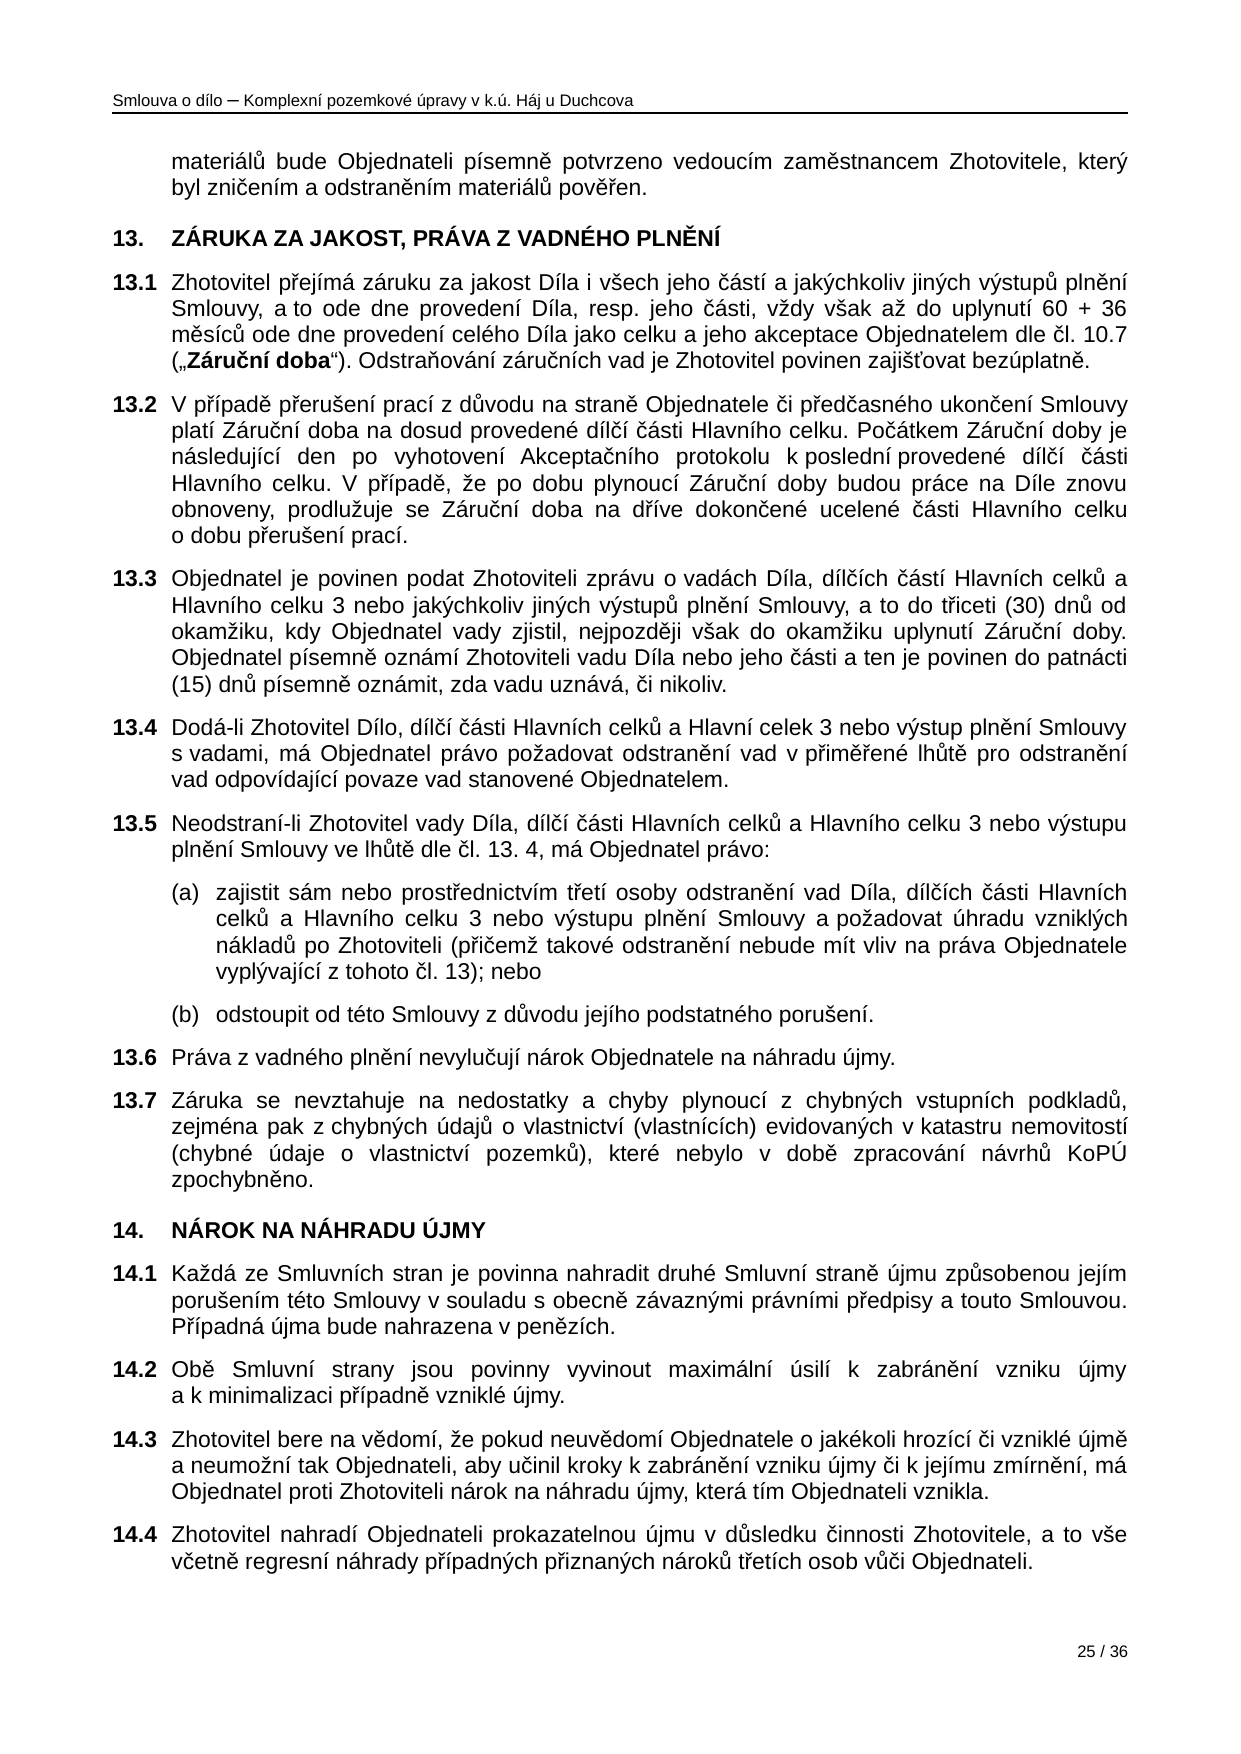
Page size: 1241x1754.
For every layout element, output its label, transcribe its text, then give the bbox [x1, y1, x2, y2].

text Záruka za jakost, práva z vadného plnění [112, 225, 1128, 252]
text Neodstraní-li Zhotovitel vady Díla, dílčí části Hlavních celků a Hlavního celku 3 nebo výstupu plnění Smlouvy ve lhůtě dle čl. 13. 4, má Objednatel právo: [112, 809, 1128, 862]
text Zhotovitel přejímá záruku za jakost Díla i všech jeho částí a jakýchkoliv jiných výstupů plnění Smlouvy, a to ode dne provedení Díla, resp. jeho části, vždy však až do uplynutí 60 + 36 měsíců ode dne provedení celého Díla jako celku a jeho akceptace Objednatelem dle čl. 10.7 („Záruční doba“). Odstraňování záručních vad je Zhotovitel povinen zajišťovat bezúplatně. [112, 268, 1128, 374]
text Zhotovitel bere na vědomí, že pokud neuvědomí Objednatele o jakékoli hrozící či vzniklé újmě a neumožní tak Objednateli, aby učinil kroky k zabránění vzniku újmy či k jejímu zmírnění, má Objednatel proti Zhotoviteli nárok na náhradu újmy, která tím Objednateli vznikla. [112, 1426, 1128, 1504]
list zajistit sám nebo prostřednictvím třetí osoby odstranění vad Díla, dílčích části Hlavních celků a Hlavního celku 3 nebo výstupu plnění Smlouvy a požadovat úhradu vzniklých nákladů po Zhotoviteli (přičemž takové odstranění nebude mít vliv na práva Objednatele vyplývající z tohoto čl. 13); nebo [171, 879, 1128, 984]
text V případě přerušení prací z důvodu na straně Objednatele či předčasného ukončení Smlouvy platí Záruční doba na dosud provedené dílčí části Hlavního celku. Počátkem Záruční doby je následující den po vyhotovení Akceptačního protokolu k poslední provedené dílčí části Hlavního celku. V případě, že po dobu plynoucí Záruční doby budou práce na Díle znovu obnoveny, prodlužuje se Záruční doba na dříve dokončené ucelené části Hlavního celku o dobu přerušení prací. [112, 391, 1128, 549]
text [112, 148, 1128, 200]
text Objednatel je povinen podat Zhotoviteli zprávu o vadách Díla, dílčích částí Hlavních celků a Hlavního celku 3 nebo jakýchkoliv jiných výstupů plnění Smlouvy, a to do třiceti (30) dnů od okamžiku, kdy Objednatel vady zjistil, nejpozději však do okamžiku uplynutí Záruční doby. Objednatel písemně oznámí Zhotoviteli vadu Díla nebo jeho části a ten je povinen do patnácti (15) dnů písemně oznámit, zda vadu uznává, či nikoliv. [112, 565, 1128, 697]
text Obě Smluvní strany jsou povinny vyvinout maximální úsilí k zabránění vzniku újmy a k minimalizaci případně vzniklé újmy. [112, 1356, 1128, 1409]
text Záruka se nevztahuje na nedostatky a chyby plynoucí z chybných vstupních podkladů, zejména pak z chybných údajů o vlastnictví (vlastnících) evidovaných v katastru nemovitostí (chybné údaje o vlastnictví pozemků), které nebylo v době zpracování návrhů KoPÚ zpochybněno. [112, 1087, 1128, 1192]
text Zhotovitel nahradí Objednateli prokazatelnou újmu v důsledku činnosti Zhotovitele, a to vše včetně regresní náhrady případných přiznaných nároků třetích osob vůči Objednateli. [112, 1521, 1128, 1574]
text Dodá-li Zhotovitel Dílo, dílčí části Hlavních celků a Hlavní celek 3 nebo výstup plnění Smlouvy s vadami, má Objednatel právo požadovat odstranění vad v přiměřené lhůtě pro odstranění vad odpovídající povaze vad stanovené Objednatelem. [112, 714, 1128, 793]
text Práva z vadného plnění nevylučují nárok Objednatele na náhradu újmy. [112, 1044, 1128, 1070]
text odstoupit od této Smlouvy z důvodu jejího podstatného porušení. [171, 1001, 1128, 1027]
text Každá ze Smluvních stran je povinna nahradit druhé Smluvní straně újmu způsobenou jejím porušením této Smlouvy v souladu s obecně závaznými právními předpisy a touto Smlouvou. Případná újma bude nahrazena v penězích. [112, 1260, 1128, 1339]
text Nárok na náhradu újmy [112, 1217, 1128, 1244]
